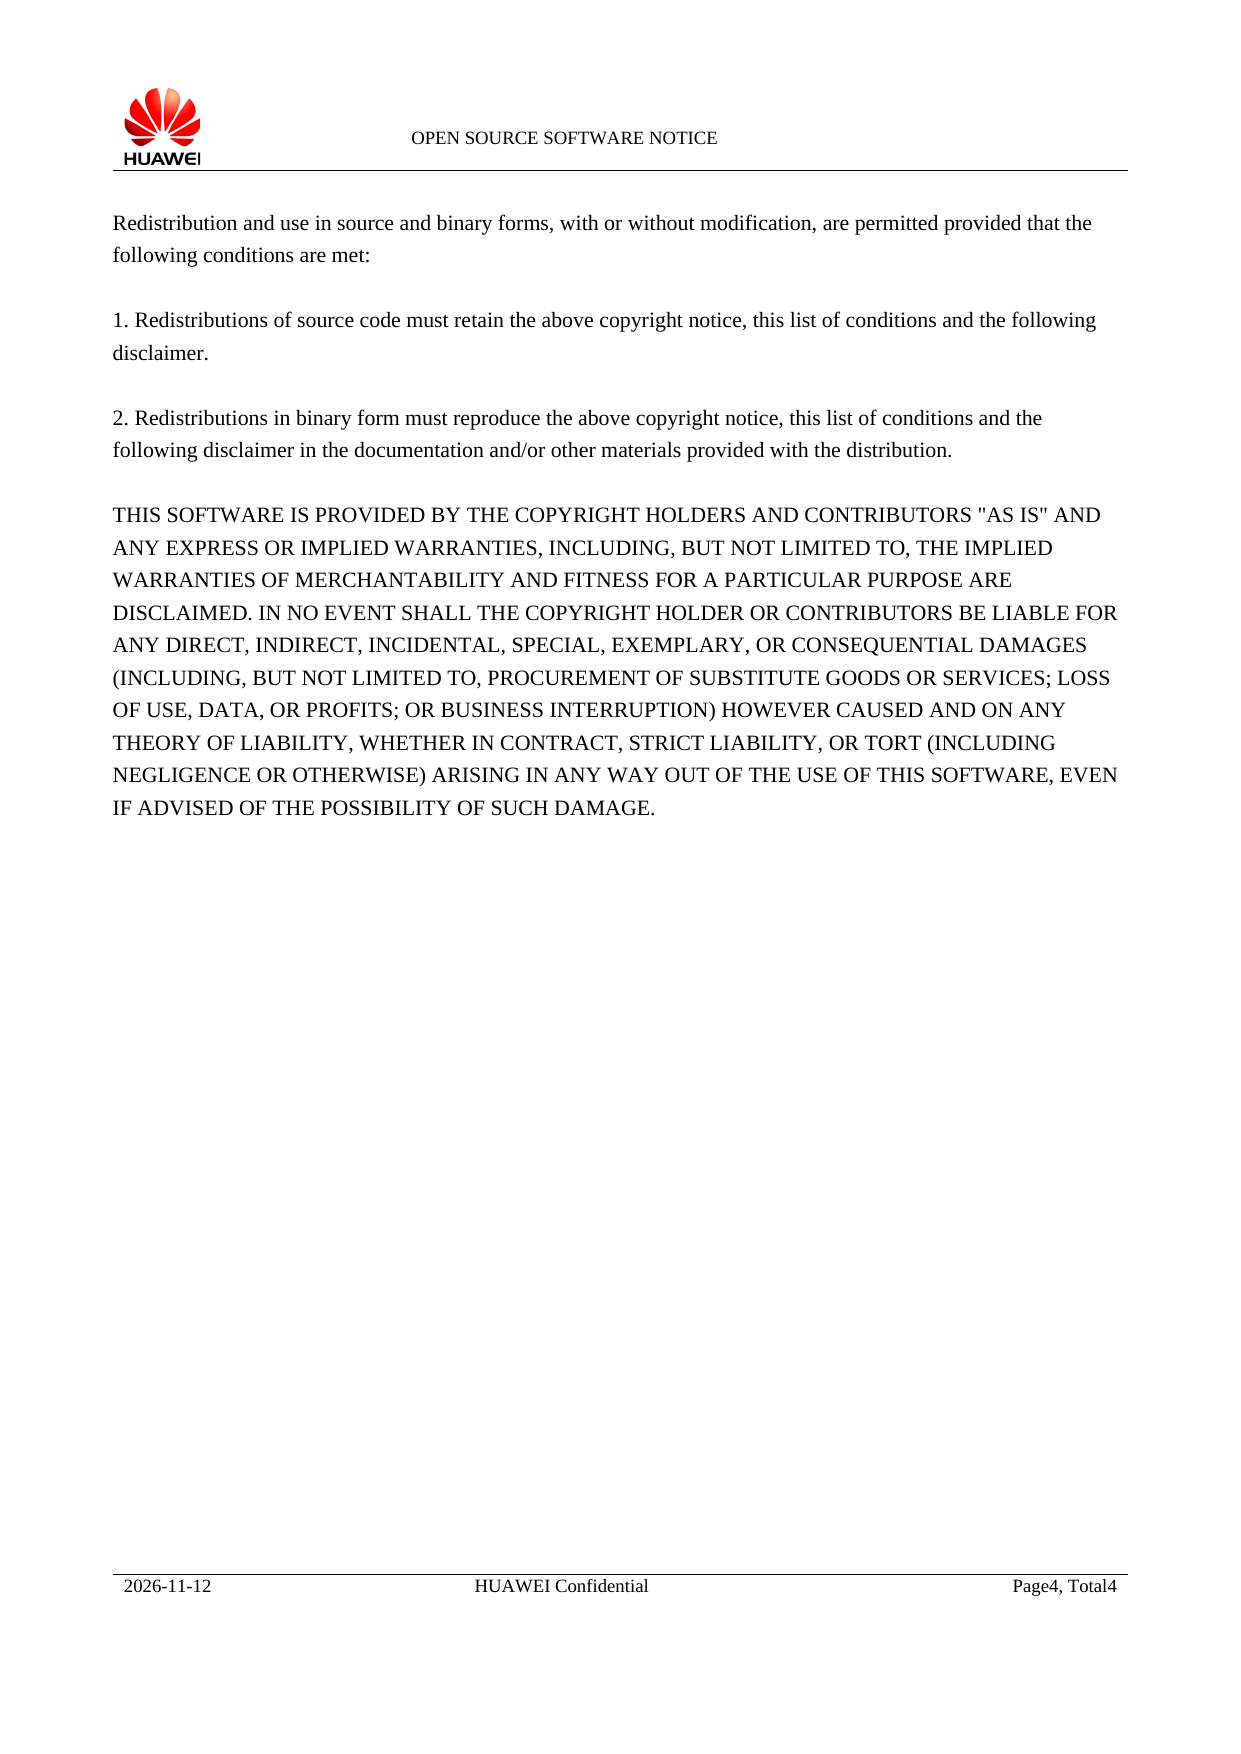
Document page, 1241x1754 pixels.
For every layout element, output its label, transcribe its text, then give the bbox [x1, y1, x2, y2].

picture [124, 88, 201, 165]
text 1. Redistributions of source code must retain the above copyright notice, this list of conditions and the following disclaimer. [112, 304, 1128, 369]
text Redistribution and use in source and binary forms, with or without modification, are permitted provided that the following conditions are met: [112, 206, 1128, 271]
text THIS SOFTWARE IS PROVIDED BY THE COPYRIGHT HOLDERS AND CONTRIBUTORS "AS IS" AND ANY EXPRESS OR IMPLIED WARRANTIES, INCLUDING, BUT NOT LIMITED TO, THE IMPLIED WARRANTIES OF MERCHANTABILITY AND FITNESS FOR A PARTICULAR PURPOSE ARE DISCLAIMED. IN NO EVENT SHALL THE COPYRIGHT HOLDER OR CONTRIBUTORS BE LIABLE FOR ANY DIRECT, INDIRECT, INCIDENTAL, SPECIAL, EXEMPLARY, OR CONSEQUENTIAL DAMAGES (INCLUDING, BUT NOT LIMITED TO, PROCUREMENT OF SUBSTITUTE GOODS OR SERVICES; LOSS OF USE, DATA, OR PROFITS; OR BUSINESS INTERRUPTION) HOWEVER CAUSED AND ON ANY THEORY OF LIABILITY, WHETHER IN CONTRACT, STRICT LIABILITY, OR TORT (INCLUDING NEGLIGENCE OR OTHERWISE) ARISING IN ANY WAY OUT OF THE USE OF THIS SOFTWARE, EVEN IF ADVISED OF THE POSSIBILITY OF SUCH DAMAGE. [112, 499, 1128, 889]
text 2. Redistributions in binary form must reproduce the above copyright notice, this list of conditions and the following disclaimer in the documentation and/or other materials provided with the distribution. [112, 401, 1128, 466]
